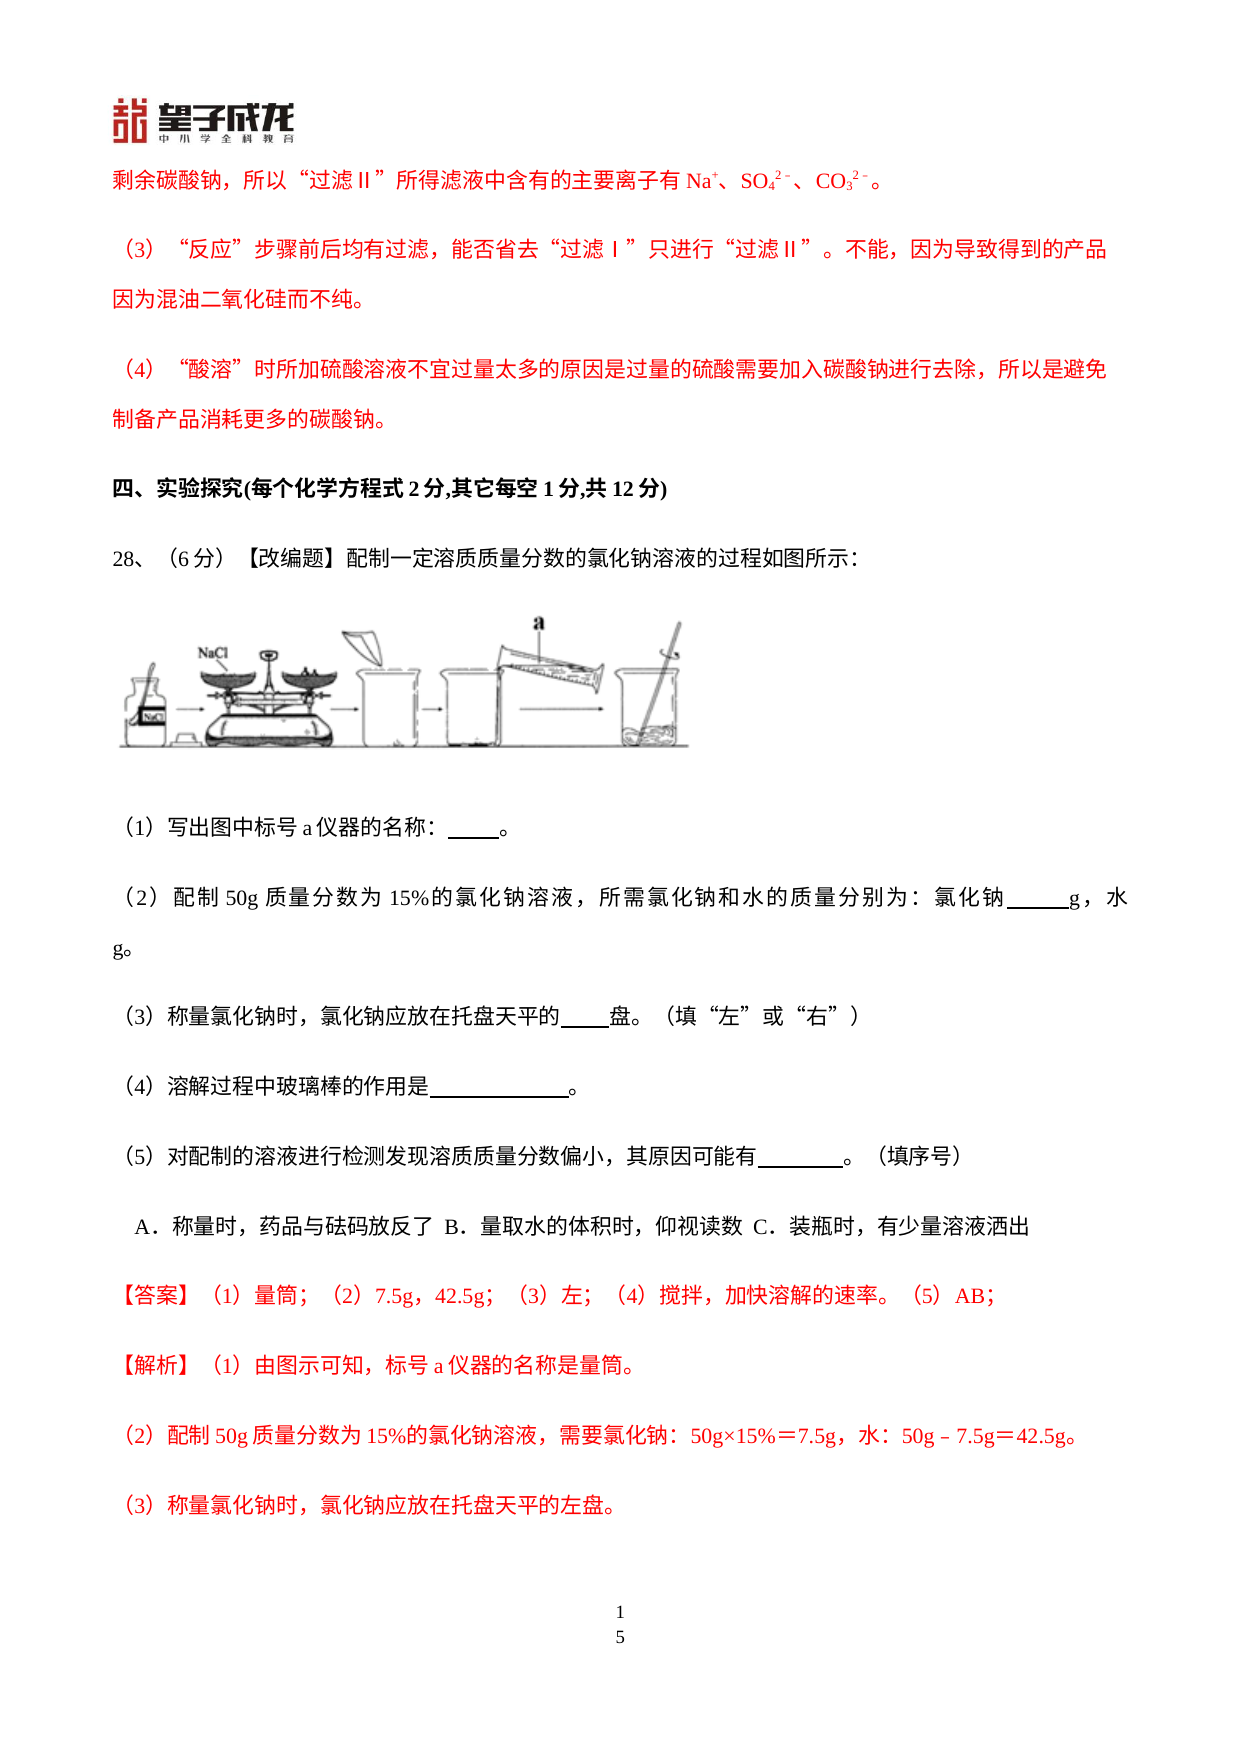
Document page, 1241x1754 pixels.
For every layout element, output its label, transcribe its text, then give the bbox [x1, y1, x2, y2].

picture [112, 610, 694, 759]
text （1）写出图中标号a仪器的名称： 。 [112, 809, 1128, 842]
text A．称量时，药品与砝码放反了 B．量取水的体积时，仰视读数 C．装瓶时，有少量溶液洒出 [112, 1208, 1128, 1241]
text （3）称量氯化钠时，氯化钠应放在托盘天平的左盘。 [112, 1487, 1128, 1520]
text （4）“酸溶”时所加硫酸溶液不宜过量太多的原因是过量的硫酸需要加入碳酸钠进行去除，所以是避免制备产品消耗更多的碳酸钠。 [112, 351, 1128, 434]
text 四、实验探究(每个化学方程式2分,其它每空1分,共12分) [112, 471, 1128, 504]
text （2）滤液I为生成的硫酸以及生成的硫酸镁的混合溶液，和过量碳酸钠反应，生成硫酸钠以及碳酸镁，还剩余碳酸钠，所以“过滤Ⅱ”所得滤液中含有的主要离子有 Na+、SO42﹣、CO32﹣。 [112, 162, 1128, 195]
text 28、（6分）【改编题】配制一定溶质质量分数的氯化钠溶液的过程如图所示： [112, 541, 1128, 574]
text （2）配制50g质量分数为15%的氯化钠溶液，需要氯化钠：50g×15%＝7.5g，水：50g﹣7.5g＝42.5g。 [112, 1417, 1128, 1451]
text （2）配制50g质量分数为15%的氯化钠溶液，所需氯化钠和水的质量分别为：氯化钠 g，水 g。 [112, 879, 1128, 962]
picture [106, 95, 297, 145]
text 【答案】（1）量筒；（2）7.5g，42.5g；（3）左；（4）搅拌，加快溶解的速率。（5）AB； [112, 1278, 1128, 1311]
text （3）“反应”步骤前后均有过滤，能否省去“过滤Ⅰ”只进行“过滤Ⅱ”。不能，因为导致得到的产品因为混油二氧化硅而不纯。 [112, 232, 1128, 314]
text （3）称量氯化钠时，氯化钠应放在托盘天平的 盘。（填“左”或“右”） [112, 999, 1128, 1032]
text （4）溶解过程中玻璃棒的作用是 。 [112, 1068, 1128, 1102]
text （5）对配制的溶液进行检测发现溶质质量分数偏小，其原因可能有 。（填序号） [112, 1138, 1128, 1171]
text 【解析】（1）由图示可知，标号a仪器的名称是量筒。 [112, 1348, 1128, 1381]
